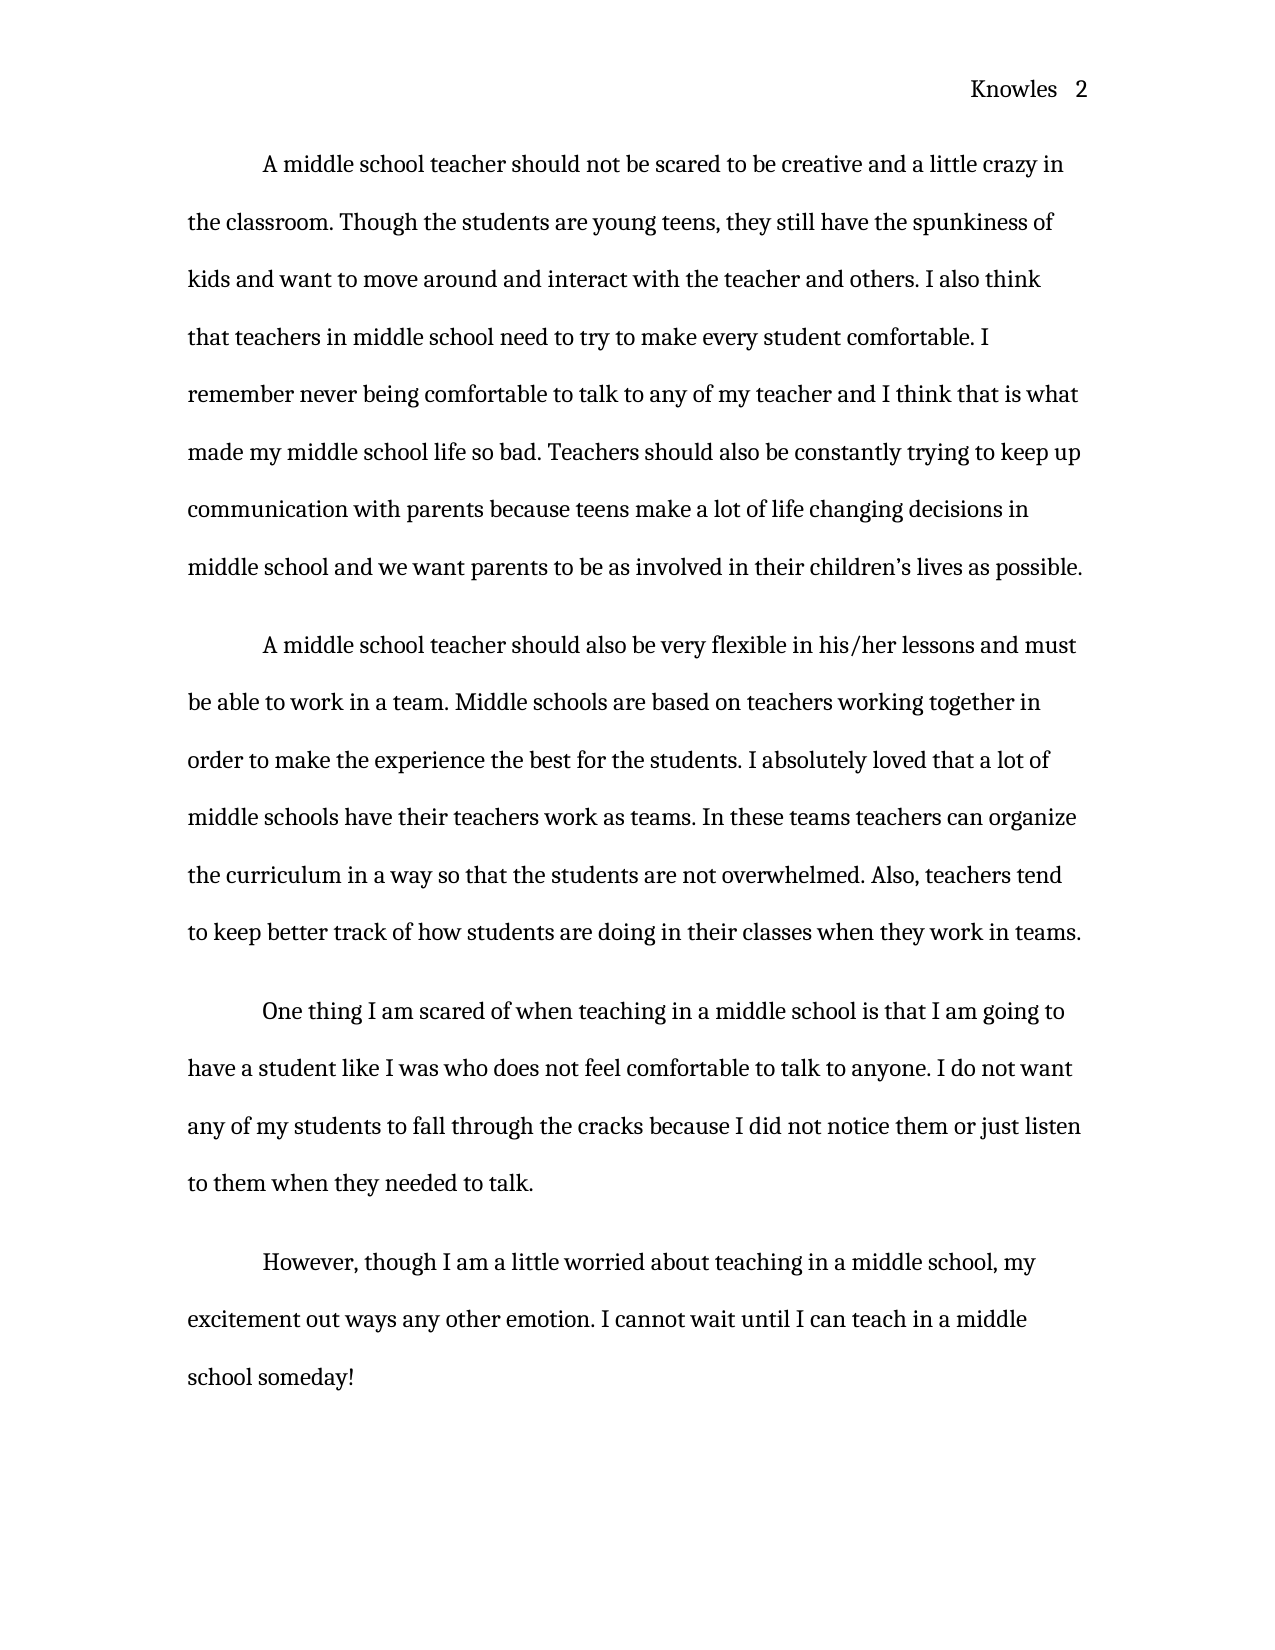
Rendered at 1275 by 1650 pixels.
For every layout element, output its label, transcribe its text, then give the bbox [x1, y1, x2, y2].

text A middle school teacher should not be scared to be creative and a little crazy in the classroom. Though the students are young teens, they still have the spunkiness of kids and want to move around and interact with the teacher and others. I also think that teachers in middle school need to try to make every student comfortable. I remember never being comfortable to talk to any of my teacher and I think that is what made my middle school life so bad. Teachers should also be constantly trying to keep up communication with parents because teens make a lot of life changing decisions in middle school and we want parents to be as involved in their children’s lives as possible. [187, 150, 1087, 581]
text One thing I am scared of when teaching in a middle school is that I am going to have a student like I was who does not feel comfortable to talk to anyone. I do not want any of my students to fall through the cracks because I did not notice them or just listen to them when they needed to talk. [187, 997, 1087, 1198]
text A middle school teacher should also be very flexible in his/her lessons and must be able to work in a team. Middle schools are based on teachers working together in order to make the experience the best for the students. I absolutely loved that a lot of middle schools have their teachers work as teams. In these teams teachers can organize the curriculum in a way so that the students are not overwhelmed. Also, teachers tend to keep better track of how students are doing in their classes when they work in teams. [187, 631, 1087, 947]
text However, though I am a little worried about teaching in a middle school, my excitement out ways any other emotion. I cannot wait until I can teach in a middle school someday! [187, 1247, 1087, 1391]
